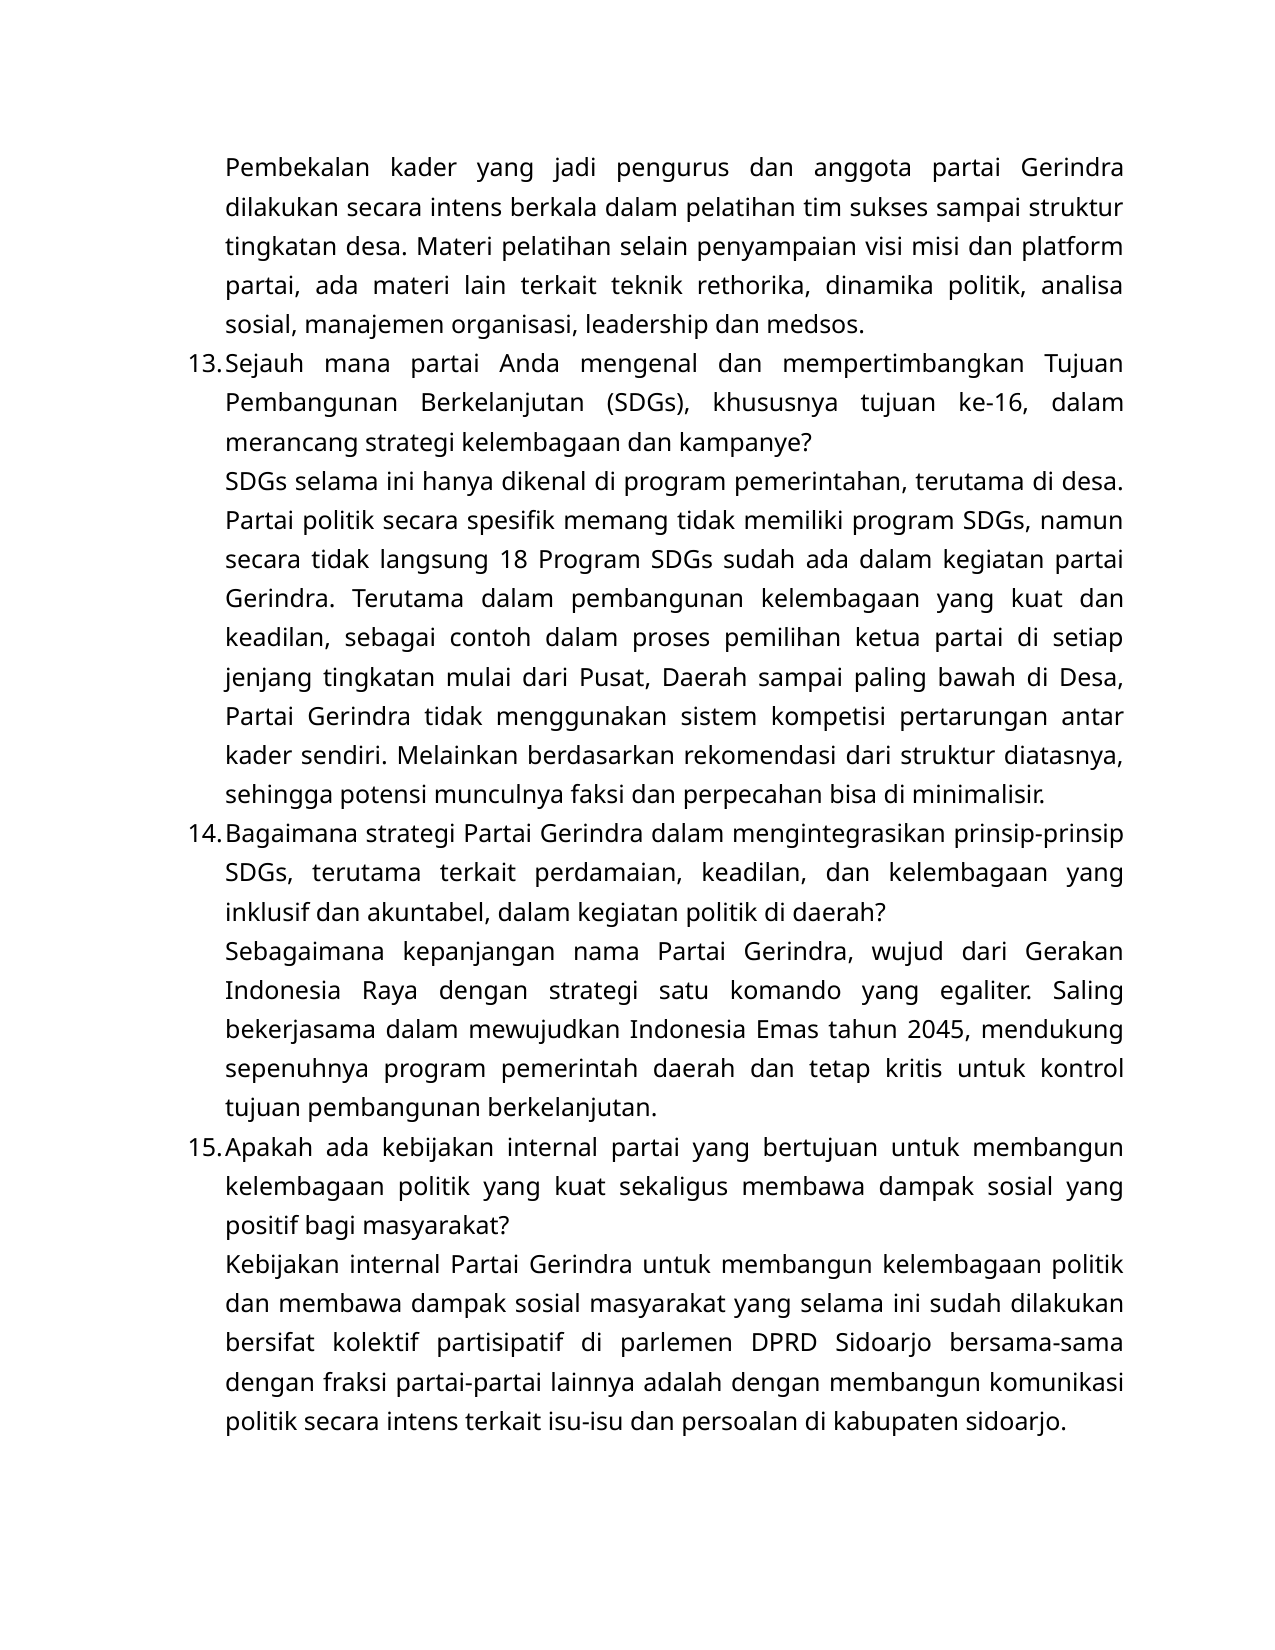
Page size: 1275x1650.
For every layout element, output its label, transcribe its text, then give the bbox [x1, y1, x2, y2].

list Sejauh mana partai Anda mengenal dan mempertimbangkan Tujuan Pembangunan Berkelanjutan (SDGs), khususnya tujuan ke-16, dalam merancang strategi kelembagaan dan kampanye? [187, 346, 1125, 458]
list Kebijakan internal Partai Gerindra untuk membangun kelembagaan politik dan membawa dampak sosial masyarakat yang selama ini sudah dilakukan bersifat kolektif partisipatif di parlemen DPRD Sidoarjo bersama-sama dengan fraksi partai-partai lainnya adalah dengan membangun komunikasi politik secara intens terkait isu-isu dan persoalan di kabupaten sidoarjo. [225, 1247, 1125, 1437]
list SDGs selama ini hanya dikenal di program pemerintahan, terutama di desa. Partai politik secara spesifik memang tidak memiliki program SDGs, namun secara tidak langsung 18 Program SDGs sudah ada dalam kegiatan partai Gerindra. Terutama dalam pembangunan kelembagaan yang kuat dan keadilan, sebagai contoh dalam proses pemilihan ketua partai di setiap jenjang tingkatan mulai dari Pusat, Daerah sampai paling bawah di Desa, Partai Gerindra tidak menggunakan sistem kompetisi pertarungan antar kader sendiri. Melainkan berdasarkan rekomendasi dari struktur diatasnya, sehingga potensi munculnya faksi dan perpecahan bisa di minimalisir. [225, 463, 1125, 811]
list Pembekalan kader yang jadi pengurus dan anggota partai Gerindra dilakukan secara intens berkala dalam pelatihan tim sukses sampai struktur tingkatan desa. Materi pelatihan selain penyampaian visi misi dan platform partai, ada materi lain terkait teknik rethorika, dinamika politik, analisa sosial, manajemen organisasi, leadership dan medsos. [225, 150, 1125, 341]
list Apakah ada kebijakan internal partai yang bertujuan untuk membangun kelembagaan politik yang kuat sekaligus membawa dampak sosial yang positif bagi masyarakat? [187, 1129, 1125, 1242]
list Sebagaimana kepanjangan nama Partai Gerindra, wujud dari Gerakan Indonesia Raya dengan strategi satu komando yang egaliter. Saling bekerjasama dalam mewujudkan Indonesia Emas tahun 2045, mendukung sepenuhnya program pemerintah daerah dan tetap kritis untuk kontrol tujuan pembangunan berkelanjutan. [225, 933, 1125, 1124]
list Bagaimana strategi Partai Gerindra dalam mengintegrasikan prinsip-prinsip SDGs, terutama terkait perdamaian, keadilan, dan kelembagaan yang inklusif dan akuntabel, dalam kegiatan politik di daerah? [187, 816, 1125, 928]
